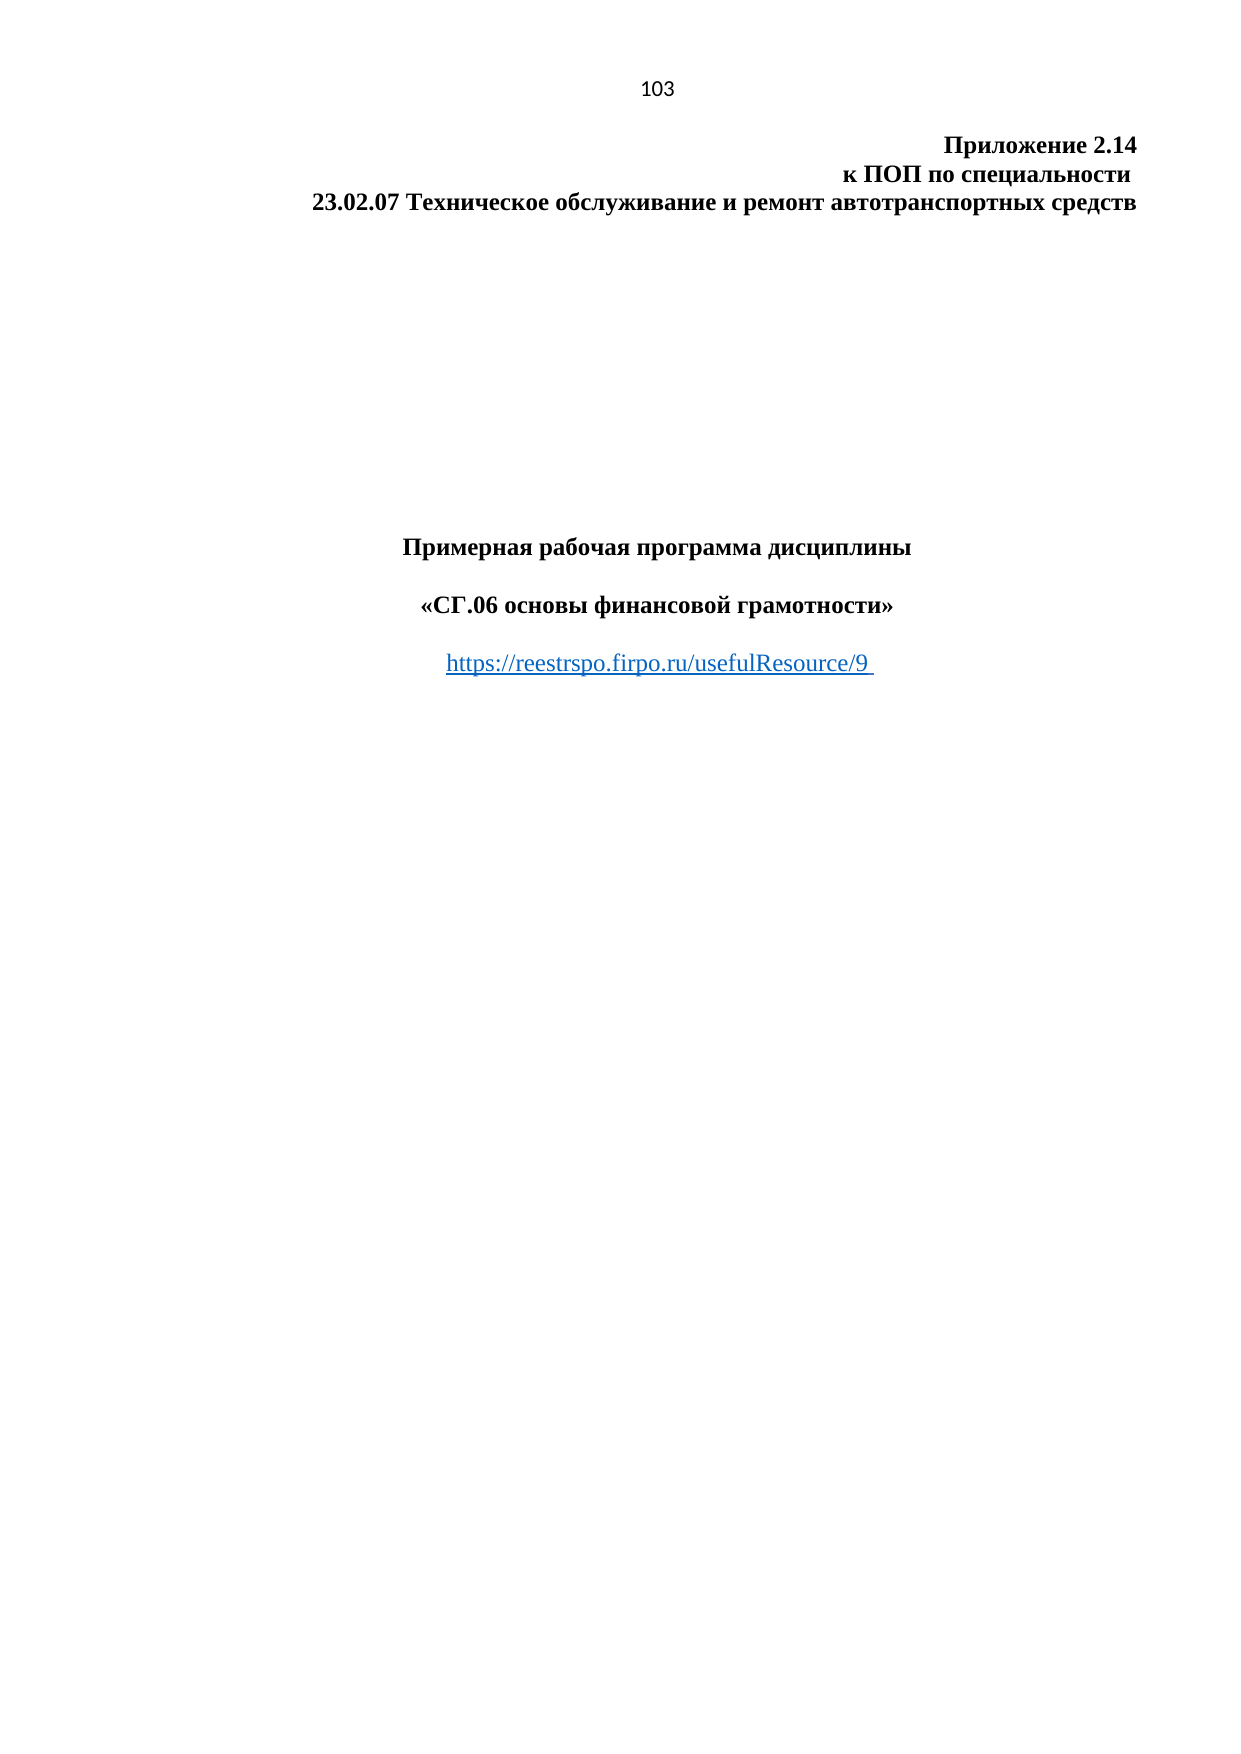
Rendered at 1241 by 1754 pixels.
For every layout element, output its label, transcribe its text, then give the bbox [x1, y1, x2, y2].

subtitle «СГ.06 основы финансовой грамотности» [177, 590, 1137, 619]
text к ПОП по специальности 23.02.07 Техническое обслуживание и ремонт автотранспортных средств [177, 159, 1137, 216]
subtitle https://reestrspo.firpo.ru/usefulResource/9 [177, 648, 1137, 677]
text Приложение 2.14 [177, 130, 1137, 159]
text Примерная рабочая программа дисциплины [177, 532, 1137, 561]
